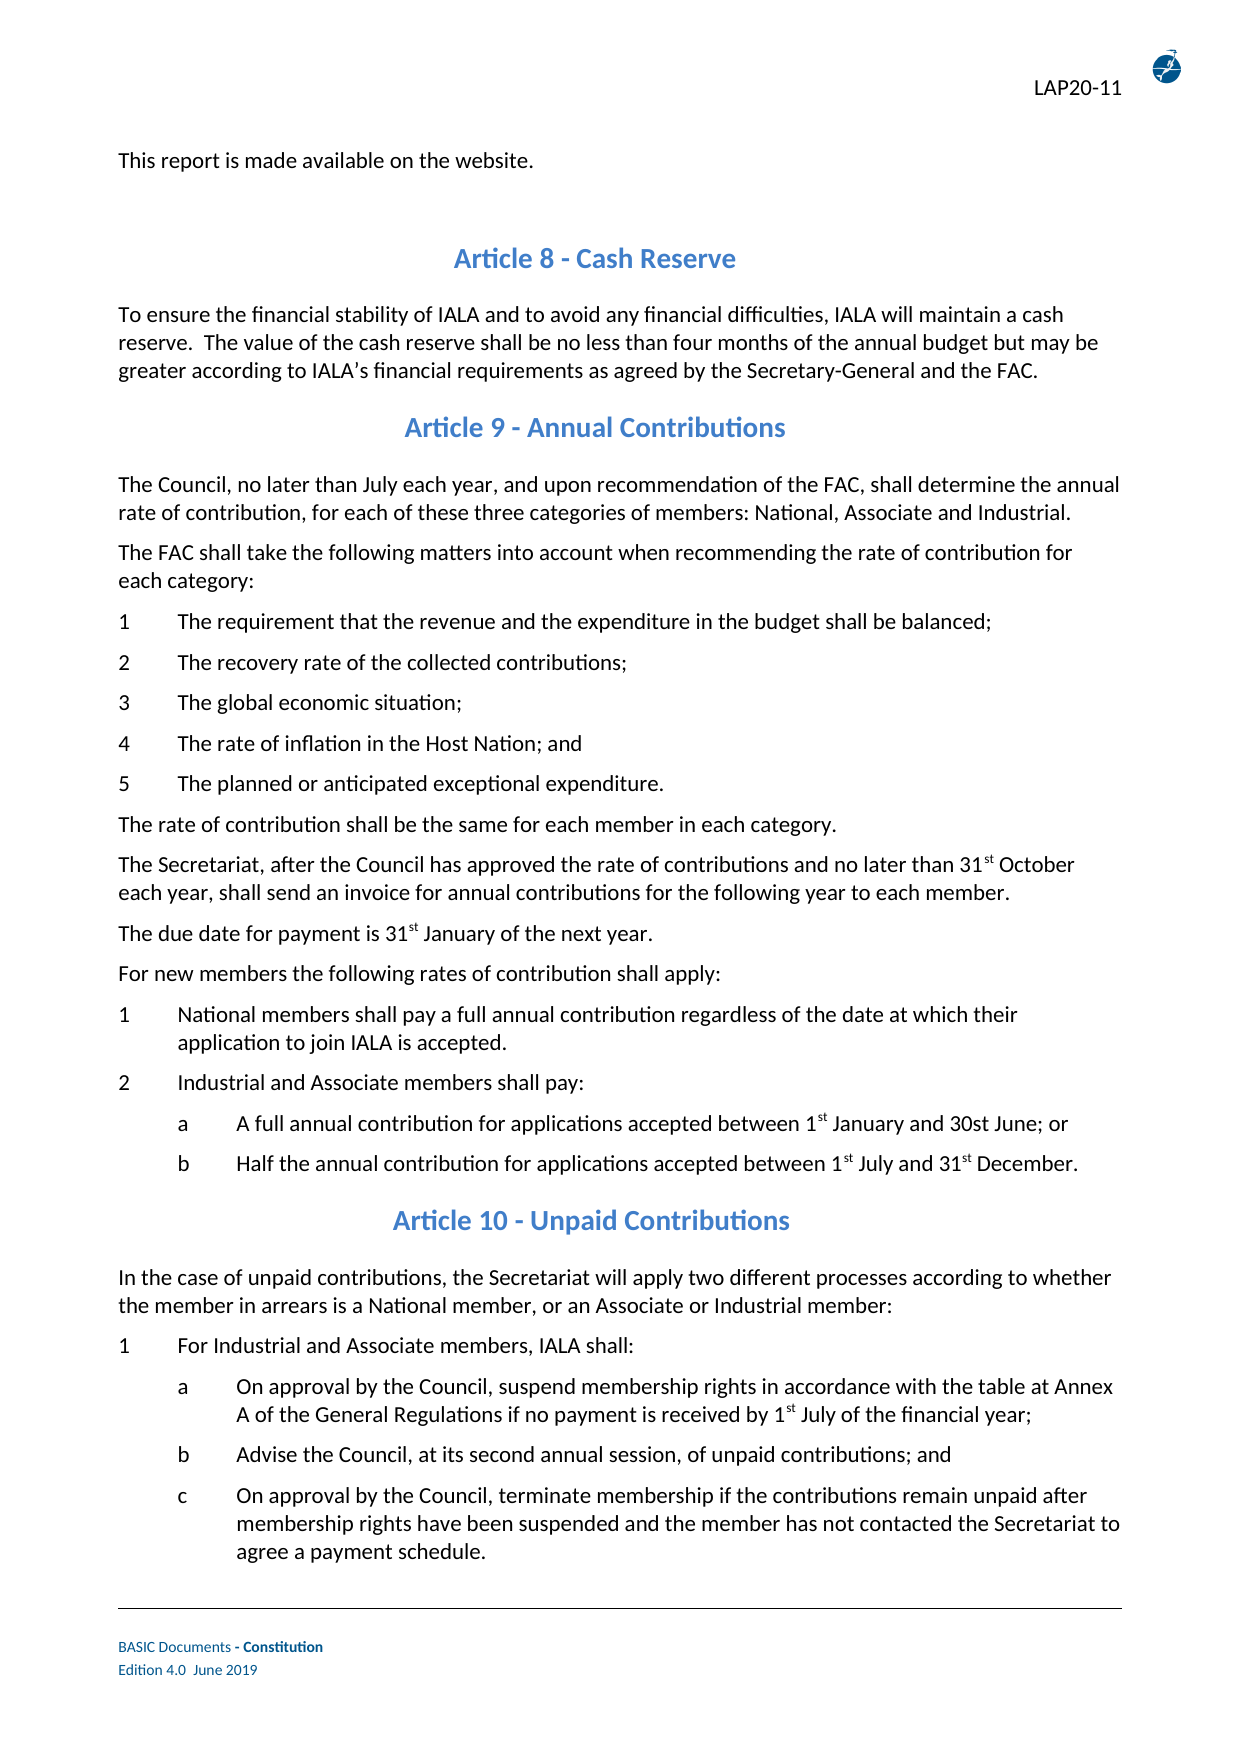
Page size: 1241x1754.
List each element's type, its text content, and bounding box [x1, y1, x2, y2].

list The requirement that the revenue and the expenditure in the budget shall be balanced; [118, 607, 1122, 635]
list The global economic situation; [118, 688, 1122, 716]
picture [1121, 0, 1240, 118]
text The Secretariat, after the Council has approved the rate of contributions and no later than 31st October each year, shall send an invoice for annual contributions for the following year to each member. [118, 850, 1122, 906]
text The rate of contribution shall be the same for each member in each category. [118, 810, 1122, 838]
list The rate of inflation in the Host Nation; and [118, 729, 1122, 757]
list Industrial and Associate members shall pay: [118, 1068, 1122, 1096]
text In the case of unpaid contributions, the Secretariat will apply two different processes according to whether the member in arrears is a National member, or an Associate or Industrial member: [118, 1263, 1122, 1319]
list On approval by the Council, suspend membership rights in accordance with the table at Annex A of the General Regulations if no payment is received by 1st July of the financial year; [177, 1372, 1122, 1428]
list For Industrial and Associate members, IALA shall: [118, 1332, 1122, 1359]
list The planned or anticipated exceptional expenditure. [118, 769, 1122, 797]
list Half the annual contribution for applications accepted between 1st July and 31st December. [177, 1149, 1122, 1177]
text The FAC shall take the following matters into account when recommending the rate of contribution for each category: [118, 538, 1122, 594]
list Advise the Council, at its second annual session, of unpaid contributions; and [177, 1441, 1122, 1469]
list The recovery rate of the collected contributions; [118, 648, 1122, 676]
text - Annual Contributions [118, 409, 1122, 445]
text The due date for payment is 31st January of the next year. [118, 919, 1122, 947]
text For new members the following rates of contribution shall apply: [118, 959, 1122, 987]
list On approval by the Council, terminate membership if the contributions remain unpaid after membership rights have been suspended and the member has not contacted the Secretariat to agree a payment schedule. [177, 1481, 1122, 1565]
list National members shall pay a full annual contribution regardless of the date at which their application to join IALA is accepted. [118, 1000, 1122, 1056]
text - Cash Reserve [118, 240, 1122, 275]
list A full annual contribution for applications accepted between 1st January and 30st June; or [177, 1109, 1122, 1137]
text This report is made available on the website. [118, 146, 1122, 174]
text - Unpaid Contributions [118, 1202, 1122, 1238]
text The Council, no later than July each year, and upon recommendation of the FAC, shall determine the annual rate of contribution, for each of these three categories of members: National, Associate and Industrial. [118, 470, 1122, 526]
text To ensure the financial stability of IALA and to avoid any financial difficulties, IALA will maintain a cash reserve. The value of the cash reserve shall be no less than four months of the annual budget but may be greater according to IALA’s financial requirements as agreed by the Secretary-General and the FAC. [118, 300, 1122, 384]
